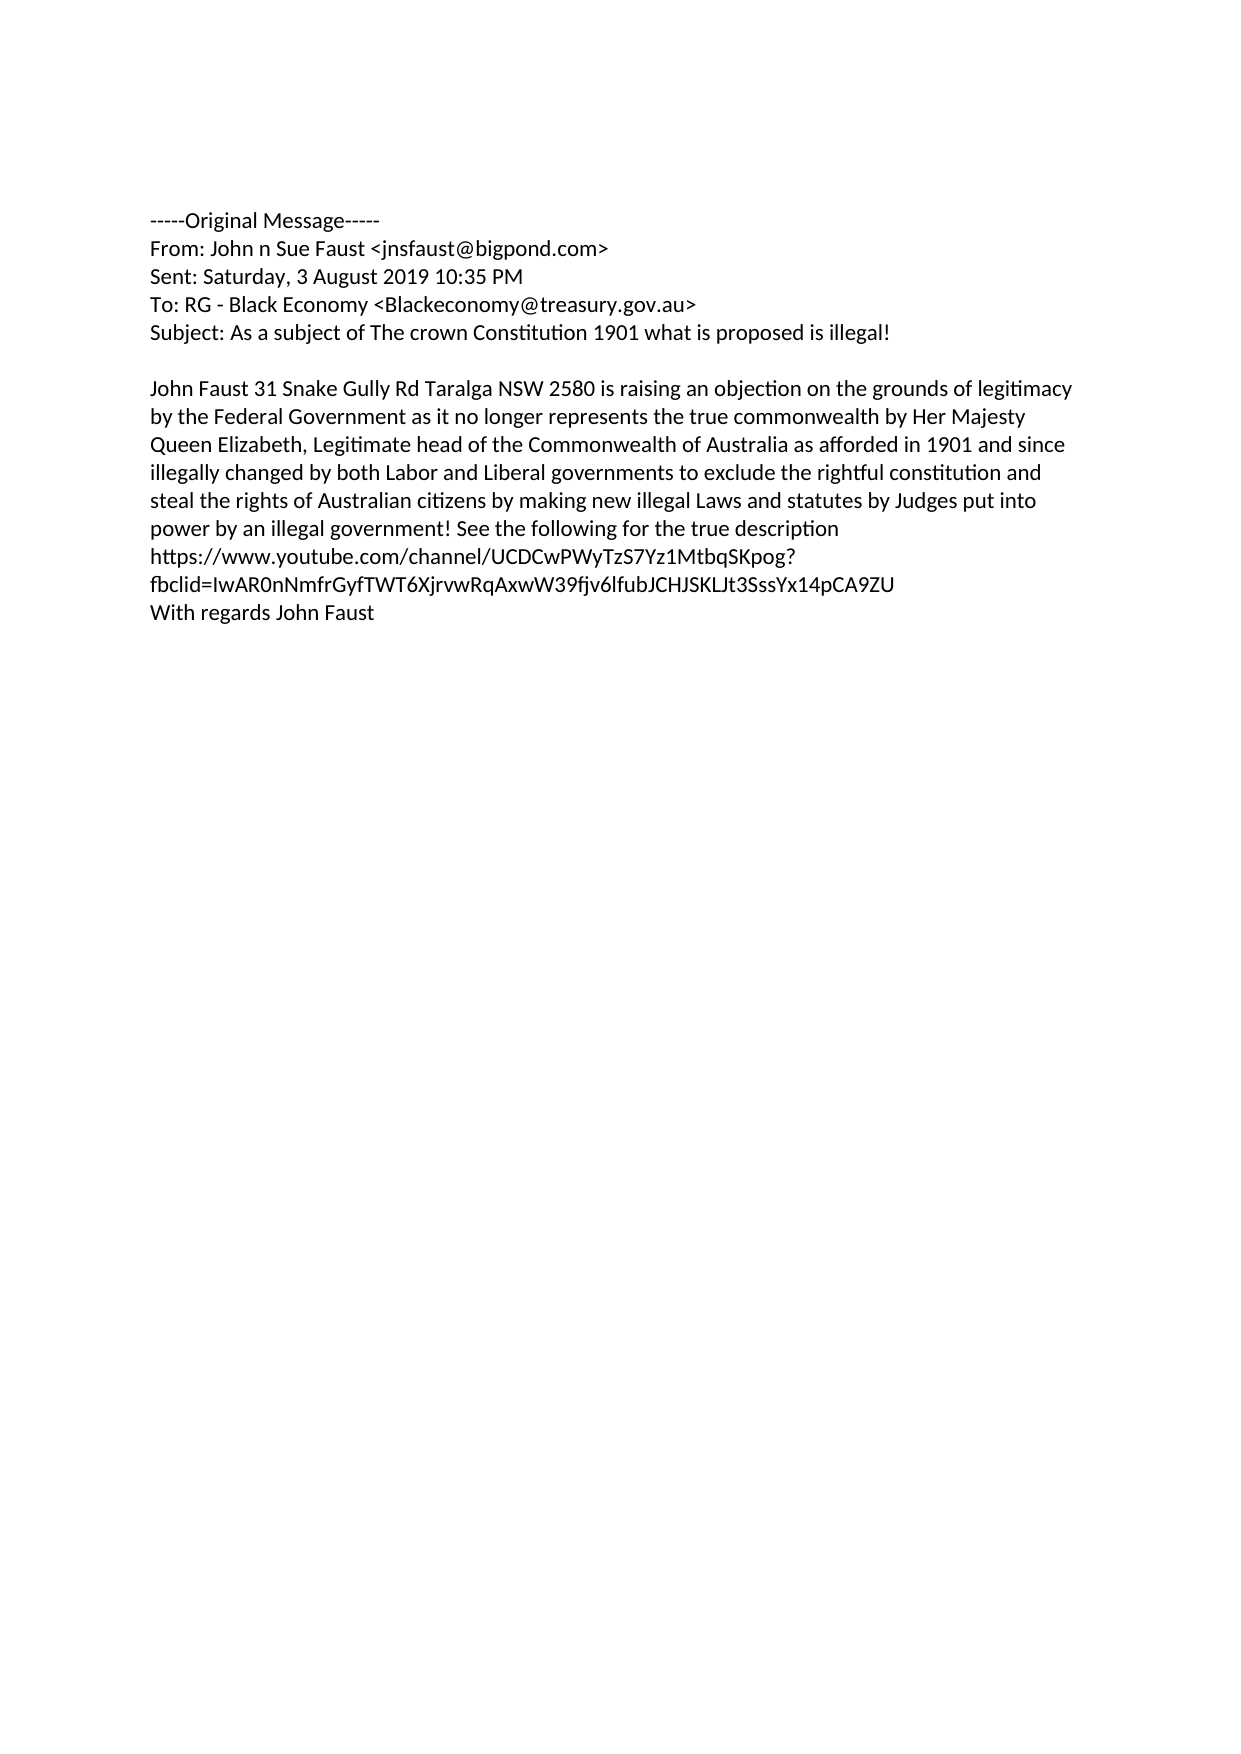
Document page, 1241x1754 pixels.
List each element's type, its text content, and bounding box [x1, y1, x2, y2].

text John Faust 31 Snake Gully Rd Taralga NSW 2580 is raising an objection on the grounds of legitimacy by the Federal Government as it no longer represents the true commonwealth by Her Majesty Queen Elizabeth, Legitimate head of the Commonwealth of Australia as afforded in 1901 and since illegally changed by both Labor and Liberal governments to exclude the rightful constitution and steal the rights of Australian citizens by making new illegal Laws and statutes by Judges put into power by an illegal government! See the following for the true description https://www.youtube.com/channel/UCDCwPWyTzS7Yz1MtbqSKpog?fbclid=IwAR0nNmfrGyfTWT6XjrvwRqAxwW39fjv6lfubJCHJSKLJt3SssYx14pCA9ZU [150, 374, 1090, 598]
text With regards John Faust [150, 598, 1090, 626]
text -----Original Message----- From: John n Sue Faust <jnsfaust@bigpond.com> Sent: Saturday, 3 August 2019 10:35 PM To: RG - Black Economy <Blackeconomy@treasury.gov.au> Subject: As a subject of The crown Constitution 1901 what is proposed is illegal! [150, 206, 1090, 346]
